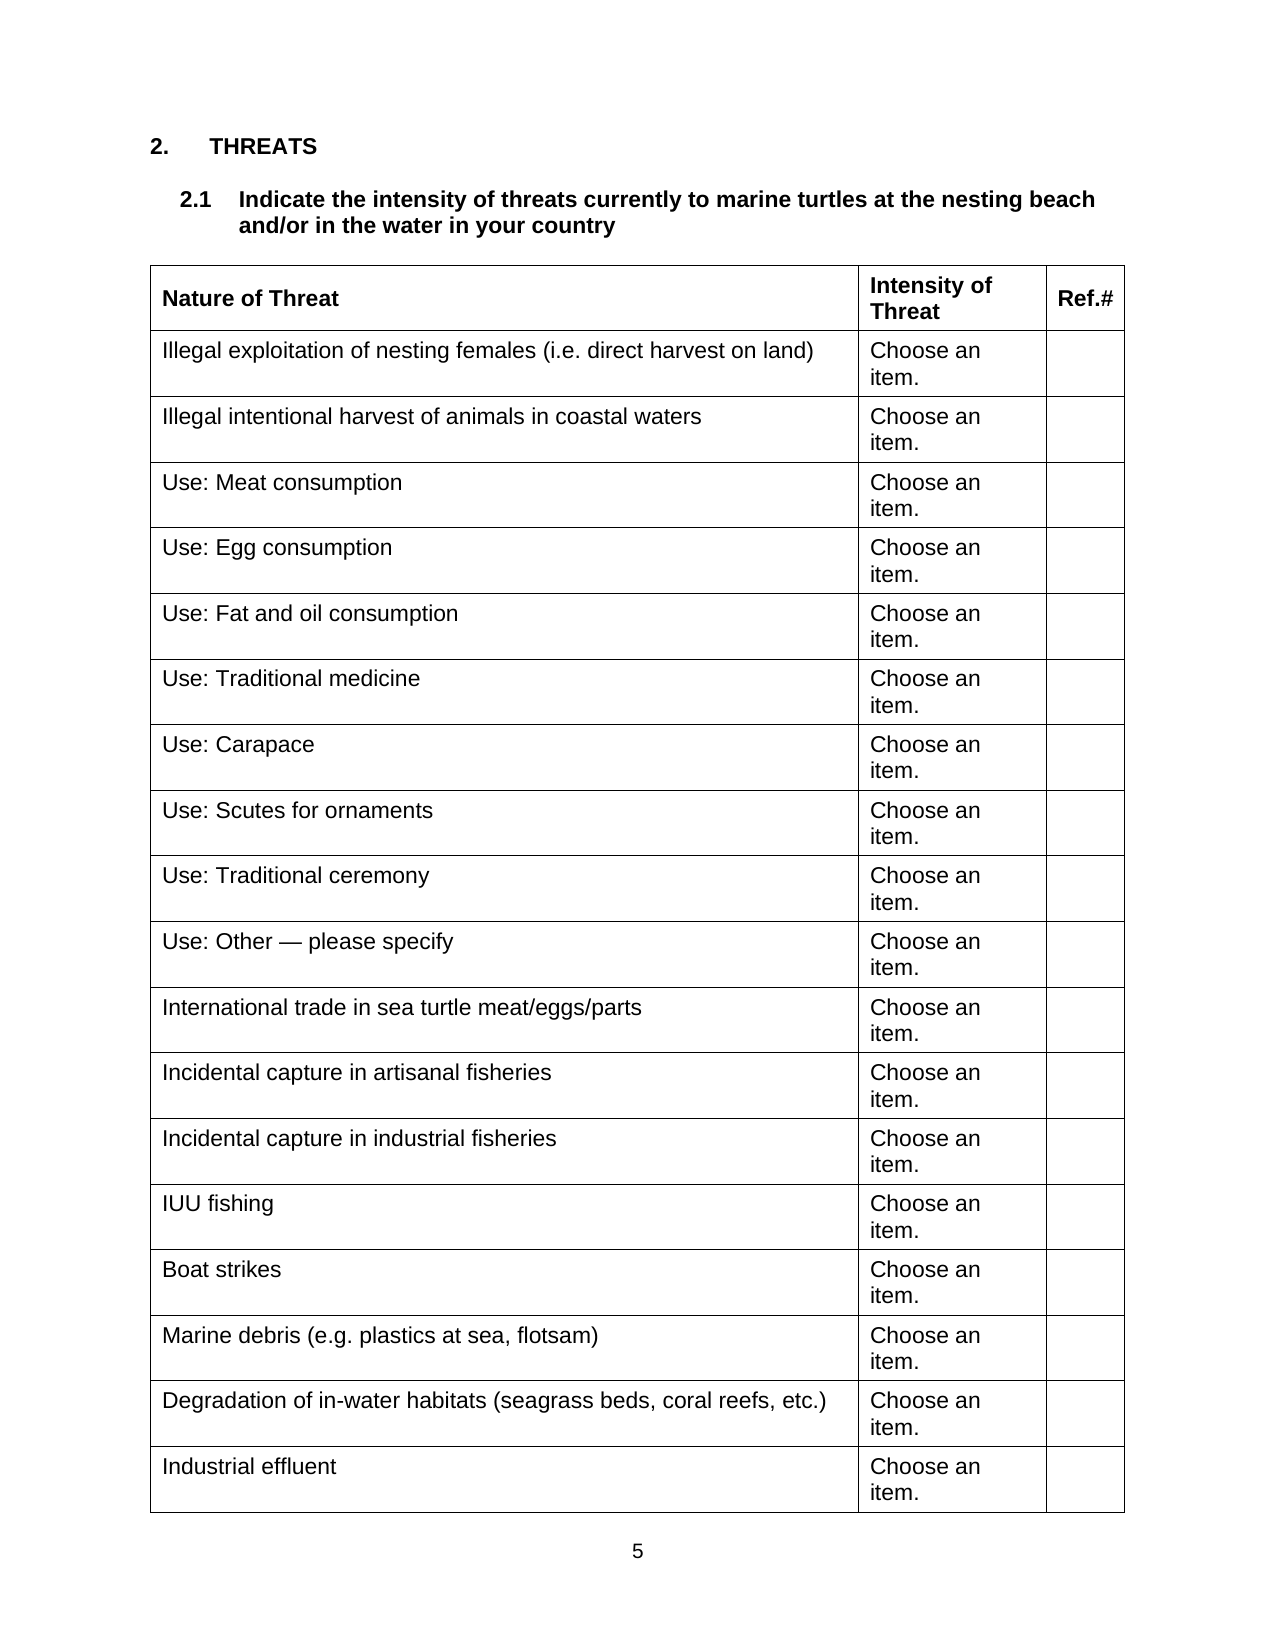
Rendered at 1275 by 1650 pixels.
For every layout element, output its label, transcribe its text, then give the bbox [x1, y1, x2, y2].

table_cell [1047, 1447, 1124, 1512]
table_cell Industrial effluent [151, 1447, 858, 1512]
table_cell Use: Other — please specify [151, 922, 858, 987]
table_cell [1047, 725, 1124, 790]
table_cell [1047, 1119, 1124, 1183]
table_cell Illegal exploitation of nesting females (i.e. direct harvest on land) [151, 331, 858, 396]
table_cell [1047, 660, 1124, 724]
table_cell [1047, 791, 1124, 855]
table_cell [1047, 528, 1124, 593]
table_cell [1047, 1053, 1124, 1118]
table_cell [1047, 397, 1124, 462]
table_cell Marine debris (e.g. plastics at sea, flotsam) [151, 1316, 858, 1380]
table_cell Use: Fat and oil consumption [151, 594, 858, 658]
table_cell Use: Traditional ceremony [151, 856, 858, 921]
table_cell Illegal intentional harvest of animals in coastal waters [151, 397, 858, 462]
table_cell Incidental capture in industrial fisheries [151, 1119, 858, 1183]
table_cell [1047, 988, 1124, 1052]
table_header Nature of Threat [151, 266, 858, 330]
table_cell [1047, 1381, 1124, 1446]
table_cell Boat strikes [151, 1250, 858, 1315]
table_cell Degradation of in-water habitats (seagrass beds, coral reefs, etc.) [151, 1381, 858, 1446]
list Indicate the intensity of threats currently to marine turtles at the nesting beach and/or in the water in your country [179, 186, 1125, 238]
table_header Intensity of Threat [859, 266, 1046, 330]
table_cell [1047, 463, 1124, 527]
table_cell [1047, 331, 1124, 396]
table_header Ref.# [1047, 266, 1124, 330]
table_cell [1047, 1250, 1124, 1315]
table_cell [1047, 594, 1124, 658]
table_cell [1047, 922, 1124, 987]
table_cell Use: Egg consumption [151, 528, 858, 593]
table_cell IUU fishing [151, 1185, 858, 1249]
table_cell Use: Scutes for ornaments [151, 791, 858, 855]
table_cell Use: Carapace [151, 725, 858, 790]
table_cell [1047, 1185, 1124, 1249]
table_cell Use: Traditional medicine [151, 660, 858, 724]
list THREATS [150, 133, 1125, 159]
table_cell Use: Meat consumption [151, 463, 858, 527]
table_cell [1047, 1316, 1124, 1380]
table_cell International trade in sea turtle meat/eggs/parts [151, 988, 858, 1052]
table_cell Incidental capture in artisanal fisheries [151, 1053, 858, 1118]
table_cell [1047, 856, 1124, 921]
